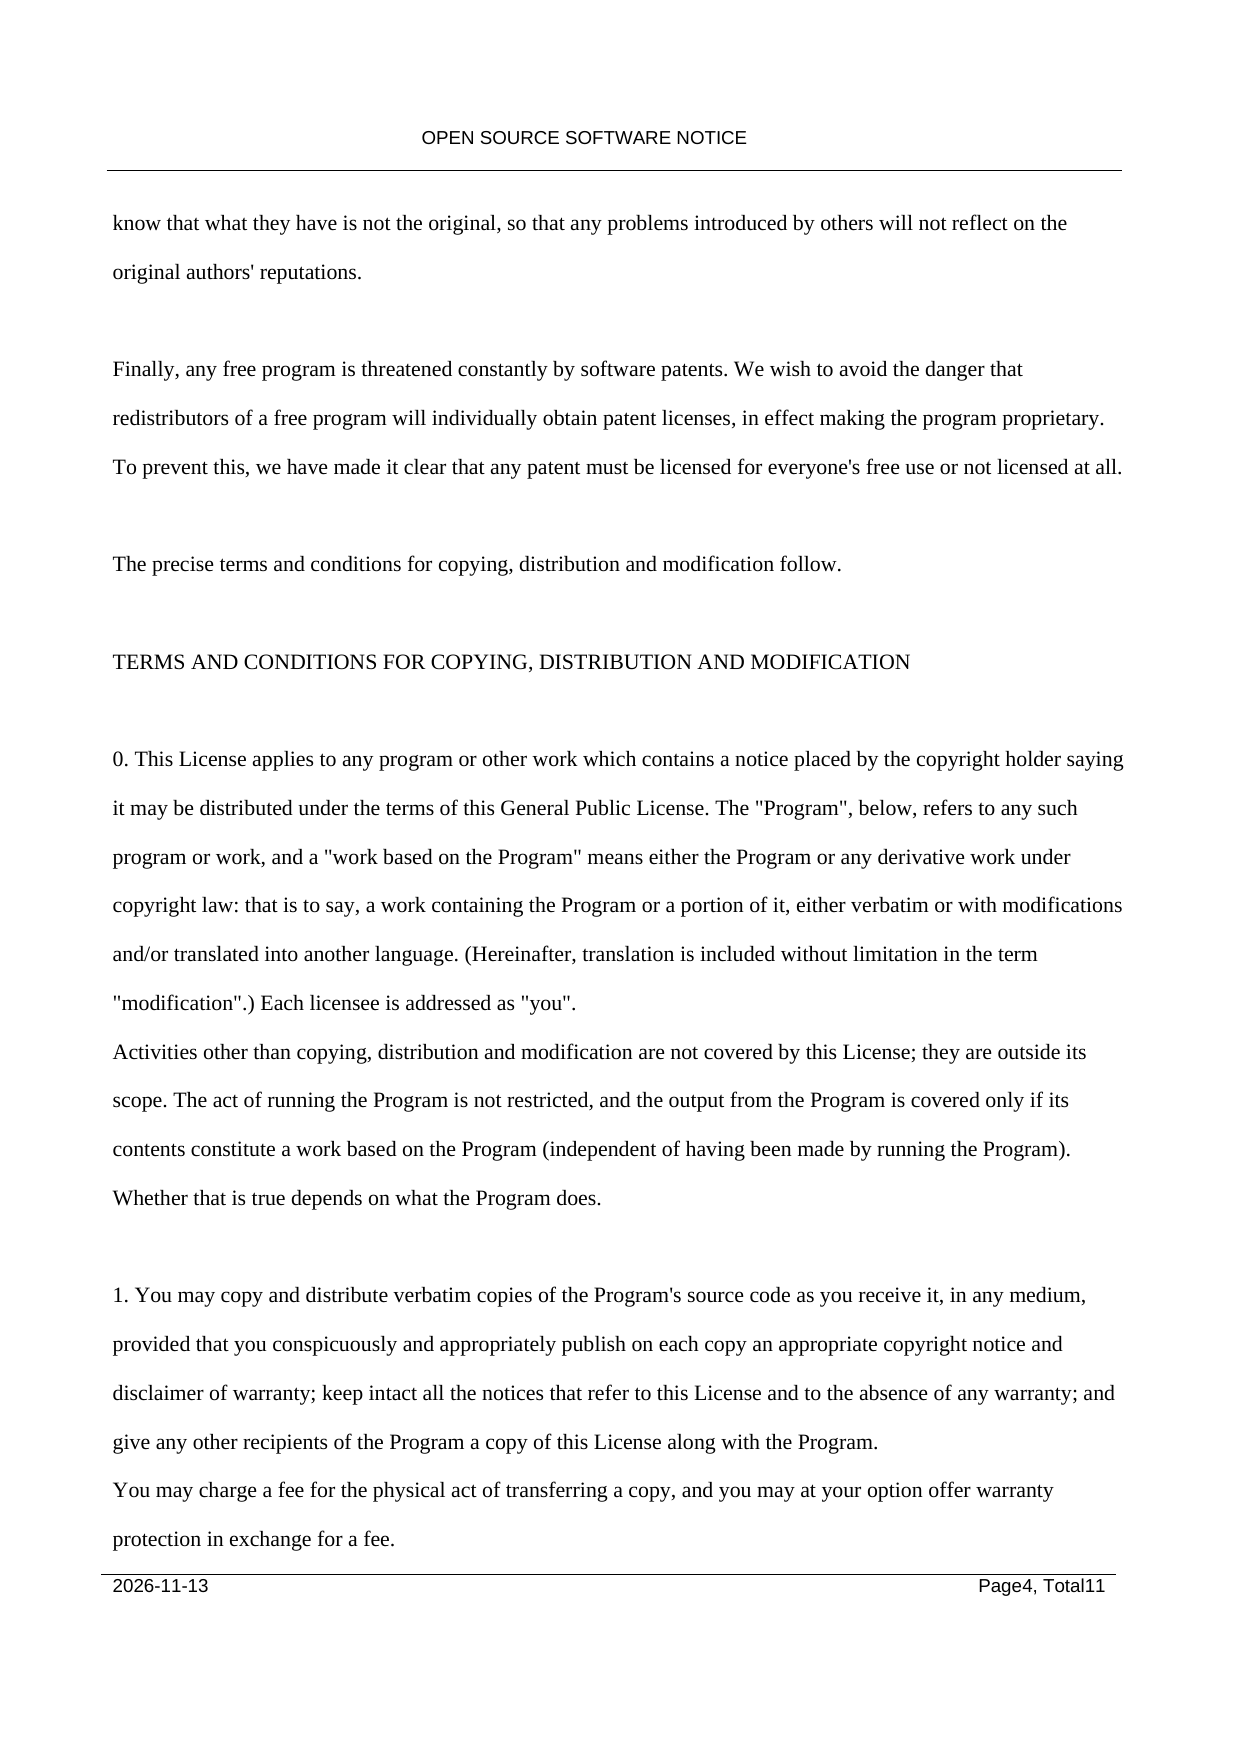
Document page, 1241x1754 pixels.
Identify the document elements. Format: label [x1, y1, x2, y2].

text [112, 206, 1128, 1555]
